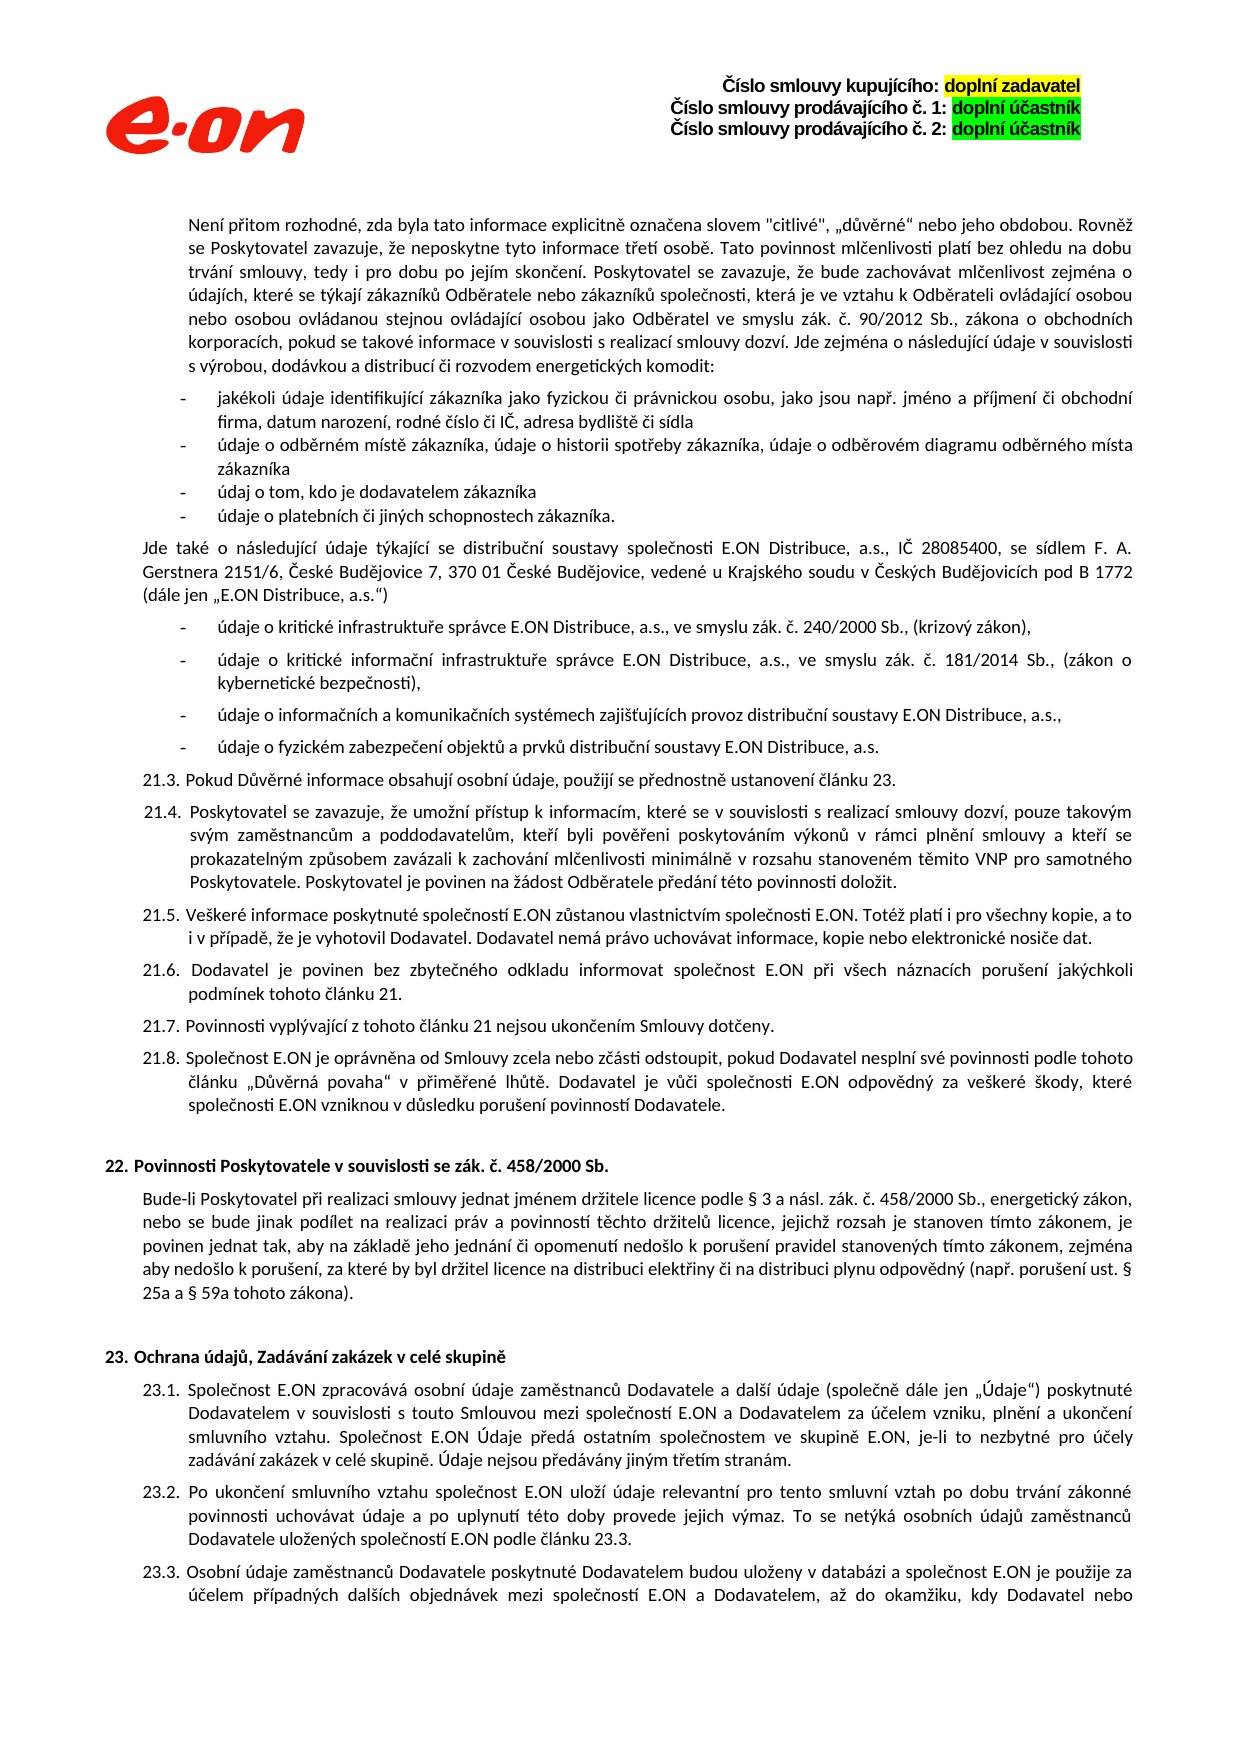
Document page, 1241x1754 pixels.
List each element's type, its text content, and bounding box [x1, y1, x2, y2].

text Bude-li Poskytovatel při realizaci smlouvy jednat jménem držitele licence podle § 3 a násl. zák. č. 458/2000 Sb., energetický zákon, nebo se bude jinak podílet na realizaci práv a povinností těchto držitelů licence, jejichž rozsah je stanoven tímto zákonem, je povinen jednat tak, aby na základě jeho jednání či opomenutí nedošlo k porušení pravidel stanovených tímto zákonem, zejména aby nedošlo k porušení, za které by byl držitel licence na distribuci elektřiny či na distribuci plynu odpovědný (např. porušení ust. § 25a a § 59a tohoto zákona). [142, 1187, 1134, 1304]
text 21.4. Poskytovatel se zavazuje, že umožní přístup k informacím, které se v souvislosti s realizací smlouvy dozví, pouze takovým svým zaměstnancům a poddodavatelům, kteří byli pověřeni poskytováním výkonů v rámci plnění smlouvy a kteří se prokazatelným způsobem zavázali k zachování mlčenlivosti minimálně v rozsahu stanoveném těmito VNP pro samotného Poskytovatele. Poskytovatel je povinen na žádost Odběratele předání této povinnosti doložit. [144, 800, 1134, 893]
subtitle 22. Povinnosti Poskytovatele v souvislosti se zák. č. 458/2000 Sb. [105, 1154, 1134, 1177]
list údaje o kritické infrastruktuře správce E.ON Distribuce, a.s., ve smyslu zák. č. 240/2000 Sb., (krizový zákon), [180, 616, 1134, 638]
text Jde také o následující údaje týkající se distribuční soustavy společnosti E.ON Distribuce, a.s., IČ 28085400, se sídlem F. A. Gerstnera 2151/6, České Budějovice 7, 370 01 České Budějovice, vedené u Krajského soudu v Českých Budějovicích pod B 1772 (dále jen „E.ON Distribuce, a.s.“) [142, 536, 1134, 606]
text 21.3. Pokud Důvěrné informace obsahují osobní údaje, použijí se přednostně ustanovení článku 23. [142, 768, 1134, 791]
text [142, 213, 1134, 377]
text 21.5. Veškeré informace poskytnuté společností E.ON zůstanou vlastnictvím společnosti E.ON. Totéž platí i pro všechny kopie, a to i v případě, že je vyhotovil Dodavatel. Dodavatel nemá právo uchovávat informace, kopie nebo elektronické nosiče dat. [142, 903, 1134, 949]
list údaje o kritické informační infrastruktuře správce E.ON Distribuce, a.s., ve smyslu zák. č. 181/2014 Sb., (zákon o kybernetické bezpečnosti), [180, 648, 1134, 694]
text 23.2. Po ukončení smluvního vztahu společnost E.ON uloží údaje relevantní pro tento smluvní vztah po dobu trvání zákonné povinnosti uchovávat údaje a po uplynutí této doby provede jejich výmaz. To se netýká osobních údajů zaměstnanců Dodavatele uložených společností E.ON podle článku 23.3. [142, 1481, 1134, 1551]
list jakékoli údaje identifikující zákazníka jako fyzickou či právnickou osobu, jako jsou např. jméno a příjmení či obchodní firma, datum narození, rodné číslo či IČ, adresa bydliště či sídla [180, 386, 1134, 433]
list údaje o odběrném místě zákazníka, údaje o historii spotřeby zákazníka, údaje o odběrovém diagramu odběrného místa zákazníka [180, 433, 1134, 480]
text 21.6. Dodavatel je povinen bez zbytečného odkladu informovat společnost E.ON při všech náznacích porušení jakýchkoli podmínek tohoto článku 21. [142, 958, 1134, 1005]
text 21.8. Společnost E.ON je oprávněna od Smlouvy zcela nebo zčásti odstoupit, pokud Dodavatel nesplní své povinnosti podle tohoto článku „Důvěrná povaha“ v přiměřené lhůtě. Dodavatel je vůči společnosti E.ON odpovědný za veškeré škody, které společnosti E.ON vzniknou v důsledku porušení povinností Dodavatele. [142, 1046, 1134, 1116]
list údaje o platebních či jiných schopnostech zákazníka. [180, 504, 1134, 527]
text 21.7. Povinnosti vyplývající z tohoto článku 21 nejsou ukončením Smlouvy dotčeny. [142, 1014, 1134, 1037]
list údaje o fyzickém zabezpečení objektů a prvků distribuční soustavy E.ON Distribuce, a.s. [180, 736, 1134, 758]
list údaje o informačních a komunikačních systémech zajišťujících provoz distribuční soustavy E.ON Distribuce, a.s., [180, 703, 1134, 726]
subtitle 23. Ochrana údajů, Zadávání zakázek v celé skupině [105, 1345, 1134, 1368]
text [142, 1560, 1134, 1606]
list údaj o tom, kdo je dodavatelem zákazníka [180, 481, 1134, 503]
text 23.1. Společnost E.ON zpracovává osobní údaje zaměstnanců Dodavatele a další údaje (společně dále jen „Údaje“) poskytnuté Dodavatelem v souvislosti s touto Smlouvou mezi společností E.ON a Dodavatelem za účelem vzniku, plnění a ukončení smluvního vztahu. Společnost E.ON Údaje předá ostatním společnostem ve skupině E.ON, je-li to nezbytné pro účely zadávání zakázek v celé skupině. Údaje nejsou předávány jiným třetím stranám. [142, 1378, 1134, 1471]
